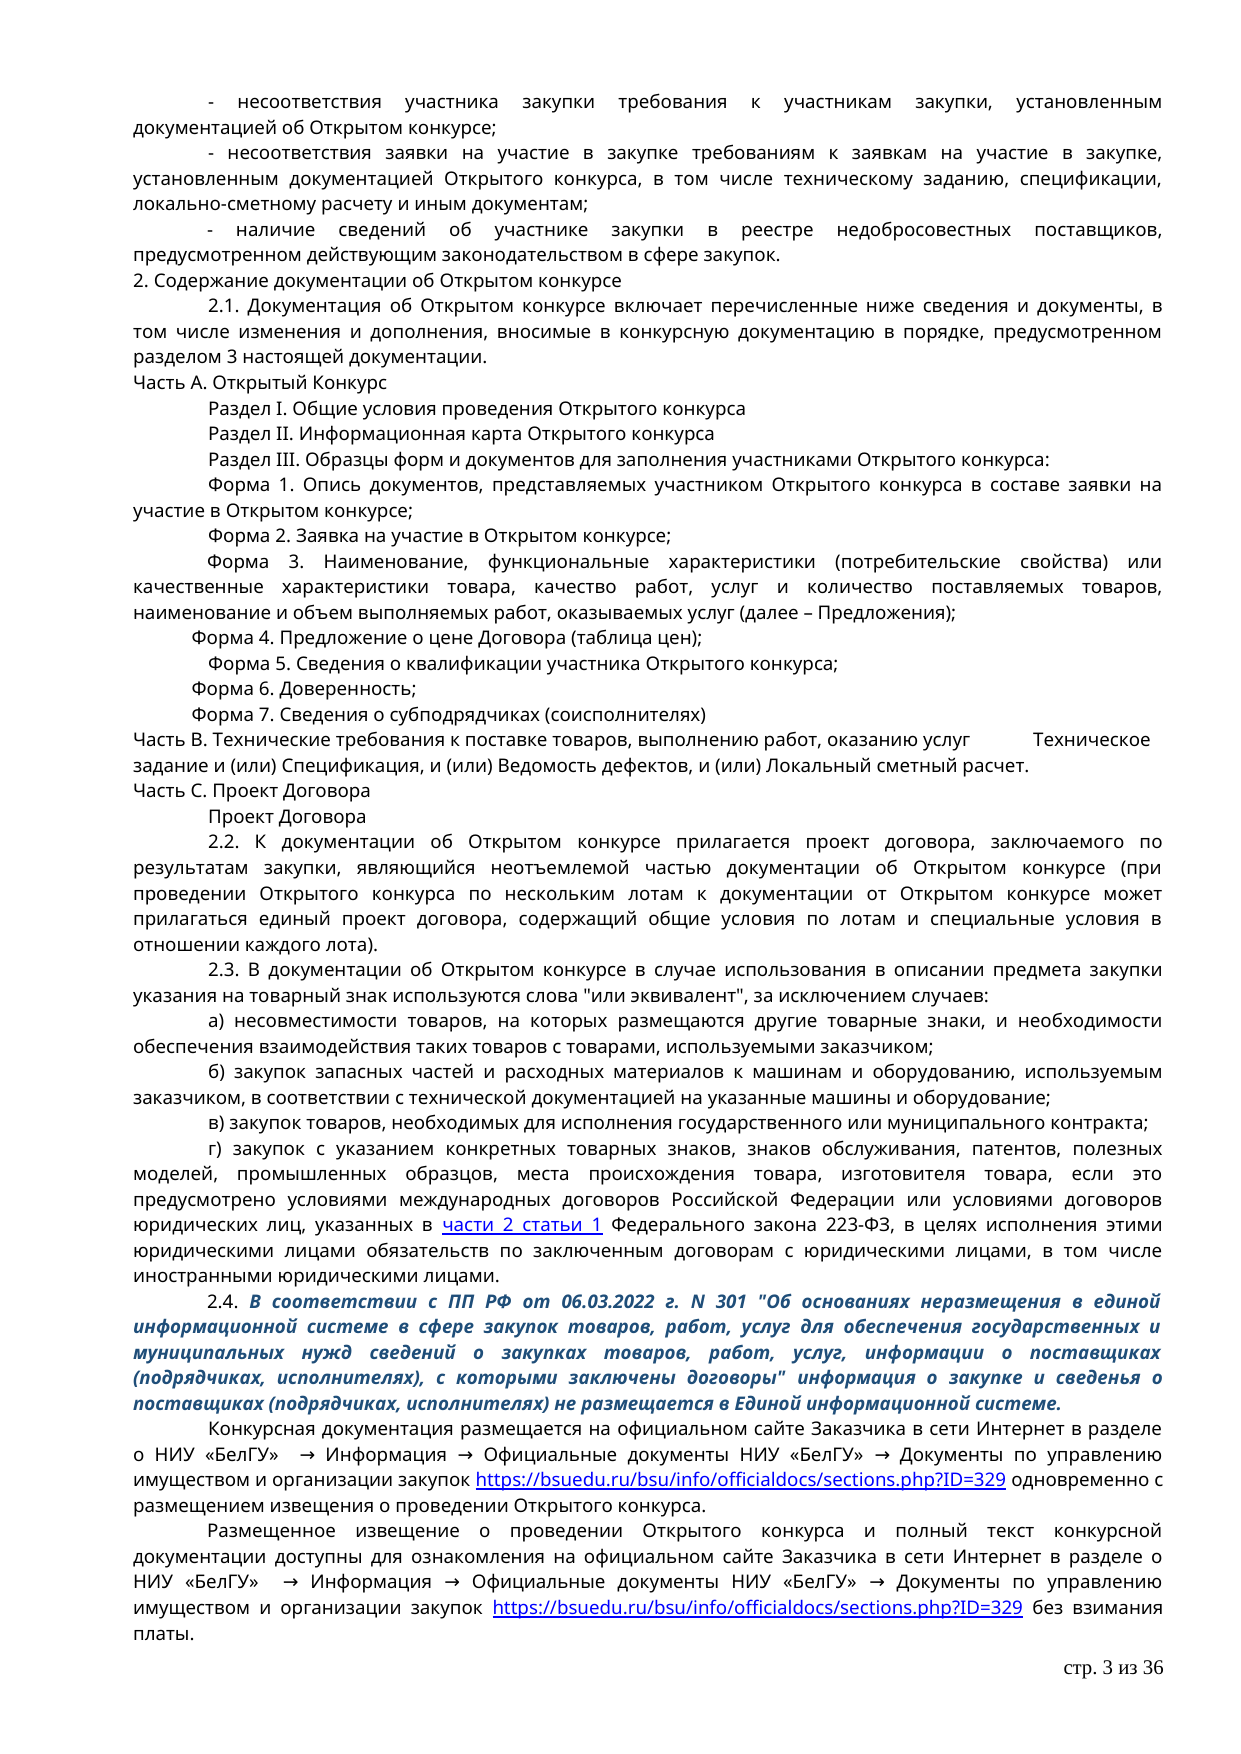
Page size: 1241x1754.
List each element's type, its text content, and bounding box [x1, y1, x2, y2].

text Проект Договора [133, 803, 1163, 829]
text в) закупок товаров, необходимых для исполнения государственного или муниципального контракта; [133, 1109, 1163, 1135]
text Форма 6. Доверенность; [133, 676, 1163, 701]
text а) несовместимости товаров, на которых размещаются другие товарные знаки, и необходимости обеспечения взаимодействия таких товаров с товарами, используемыми заказчиком; [133, 1007, 1163, 1058]
text 2. Содержание документации об Открытом конкурсе [133, 267, 1163, 293]
text Форма 5. Сведения о квалификации участника Открытого конкурса; [133, 650, 1163, 676]
text Форма 7. Сведения о субподрядчиках (соисполнителях) [133, 701, 1163, 727]
text 2.1. Документация об Открытом конкурсе включает перечисленные ниже сведения и документы, в том числе изменения и дополнения, вносимые в конкурсную документацию в порядке, предусмотренном разделом 3 настоящей документации. [133, 293, 1163, 369]
text Форма 4. Предложение о цене Договора (таблица цен); [133, 624, 1163, 650]
text - несоответствия участника закупки требования к участникам закупки, установленным документацией об Открытом конкурсе; [133, 89, 1163, 140]
text Конкурсная документация размещается на официальном сайте Заказчика в сети Интернет в разделе о НИУ «БелГУ» → Информация → Официальные документы НИУ «БелГУ» → Документы по управлению имуществом и организации закупок https://bsuedu.ru/bsu/info/officialdocs/sections.php?ID=329 одновременно с размещением извещения о проведении Открытого конкурса. [133, 1416, 1163, 1518]
text - наличие сведений об участнике закупки в реестре недобросовестных поставщиков, предусмотренном действующим законодательством в сфере закупок. [133, 216, 1163, 267]
text г) закупок с указанием конкретных товарных знаков, знаков обслуживания, патентов, полезных моделей, промышленных образцов, места происхождения товара, изготовителя товара, если это предусмотрено условиями международных договоров Российской Федерации или условиями договоров юридических лиц, указанных в части 2 статьи 1 Федерального закона 223-ФЗ, в целях исполнения этими юридическими лицами обязательств по заключенным договорам с юридическими лицами, в том числе иностранными юридическими лицами. [133, 1135, 1163, 1288]
text Форма 3. Наименование, функциональные характеристики (потребительские свойства) или качественные характеристики товара, качество работ, услуг и количество поставляемых товаров, наименование и объем выполняемых работ, оказываемых услуг (далее – Предложения); [133, 548, 1163, 624]
text Раздел II. Информационная карта Открытого конкурса [133, 420, 1163, 446]
text 2.4. В соответствии с ПП РФ от 06.03.2022 г. N 301 "Об основаниях неразмещения в единой информационной системе в сфере закупок товаров, работ, услуг для обеспечения государственных и муниципальных нужд сведений о закупках товаров, работ, услуг, информации о поставщиках (подрядчиках, исполнителях), с которыми заключены договоры" информация о закупке и сведенья о поставщиках (подрядчиках, исполнителях) не размещается в Единой информационной системе. [133, 1288, 1163, 1416]
text Форма 2. Заявка на участие в Открытом конкурсе; [133, 522, 1163, 548]
text Часть С. Проект Договора [133, 778, 1163, 803]
text б) закупок запасных частей и расходных материалов к машинам и оборудованию, используемым заказчиком, в соответствии с технической документацией на указанные машины и оборудование; [133, 1058, 1163, 1109]
text Раздел III. Образцы форм и документов для заполнения участниками Открытого конкурса: [133, 446, 1163, 471]
text Размещенное извещение о проведении Открытого конкурса и полный текст конкурсной документации доступны для ознакомления на официальном сайте Заказчика в сети Интернет в разделе о НИУ «БелГУ» → Информация → Официальные документы НИУ «БелГУ» → Документы по управлению имуществом и организации закупок https://bsuedu.ru/bsu/info/officialdocs/sections.php?ID=329 без взимания платы. [133, 1518, 1163, 1645]
text Часть В. Технические требования к поставке товаров, выполнению работ, оказанию услуг Техническое задание и (или) Спецификация, и (или) Ведомость дефектов, и (или) Локальный сметный расчет. [133, 727, 1163, 778]
text Раздел I. Общие условия проведения Открытого конкурса [133, 395, 1163, 420]
text Форма 1. Опись документов, представляемых участником Открытого конкурса в составе заявки на участие в Открытом конкурсе; [133, 471, 1163, 522]
text 2.2. К документации об Открытом конкурсе прилагается проект договора, заключаемого по результатам закупки, являющийся неотъемлемой частью документации об Открытом конкурсе (при проведении Открытого конкурса по нескольким лотам к документации от Открытом конкурсе может прилагаться единый проект договора, содержащий общие условия по лотам и специальные условия в отношении каждого лота). [133, 829, 1163, 956]
text Часть А. Открытый Конкурс [133, 369, 1163, 395]
text - несоответствия заявки на участие в закупке требованиям к заявкам на участие в закупке, установленным документацией Открытого конкурса, в том числе техническому заданию, спецификации, локально-сметному расчету и иным документам; [133, 140, 1163, 216]
text 2.3. В документации об Открытом конкурсе в случае использования в описании предмета закупки указания на товарный знак используются слова "или эквивалент", за исключением случаев: [133, 956, 1163, 1007]
